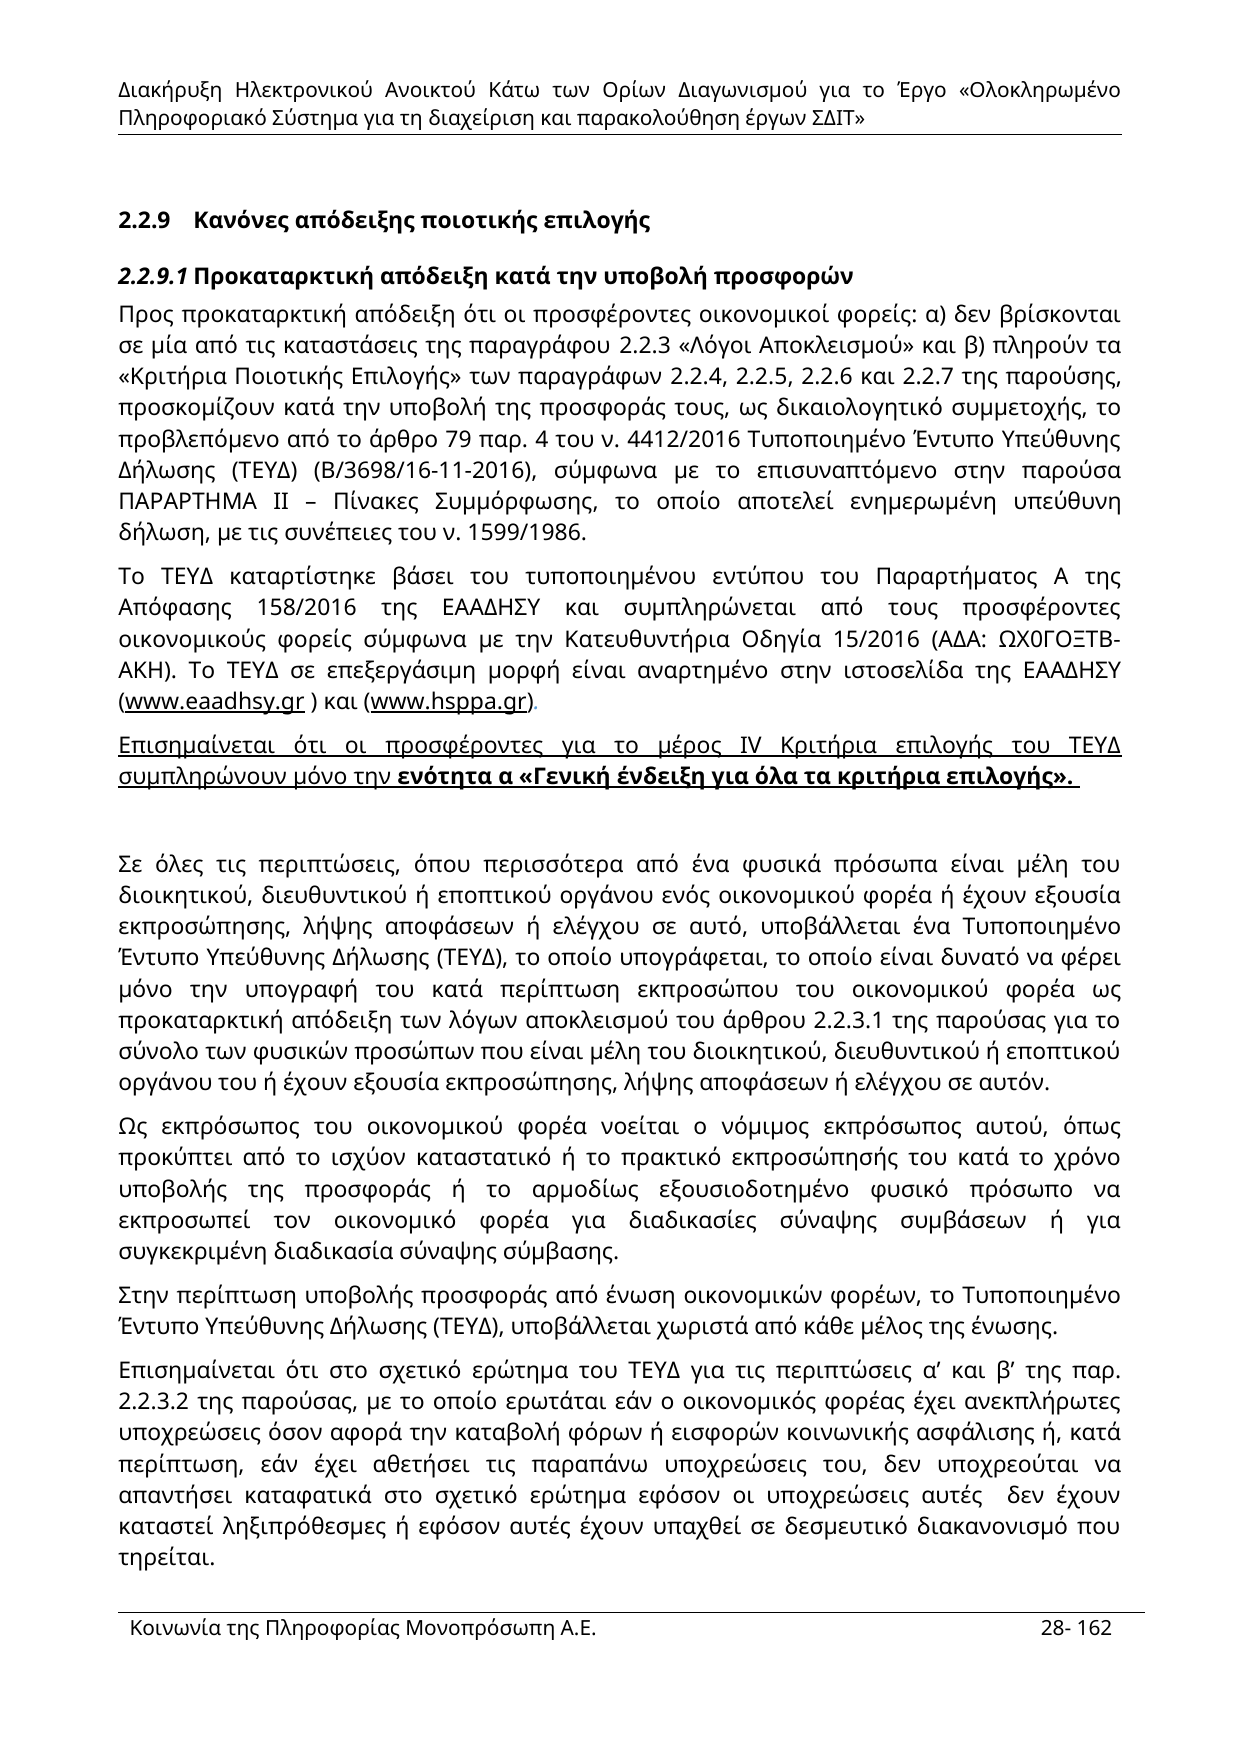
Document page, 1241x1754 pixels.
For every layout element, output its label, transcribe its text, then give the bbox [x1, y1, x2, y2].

text Ως εκπρόσωπος του οικονομικού φορέα νοείται ο νόμιμος εκπρόσωπος αυτού, όπως προκύπτει από το ισχύον καταστατικό ή το πρακτικό εκπροσώπησής του κατά το χρόνο υποβολής της προσφοράς ή το αρμοδίως εξουσιοδοτημένο φυσικό πρόσωπο να εκπροσωπεί τον οικονομικό φορέα για διαδικασίες σύναψης συμβάσεων ή για συγκεκριμένη διαδικασία σύναψης σύμβασης. [118, 1110, 1122, 1266]
text Προς προκαταρκτική απόδειξη ότι οι προσφέροντες οικονομικοί φορείς: α) δεν βρίσκονται σε μία από τις καταστάσεις της παραγράφου 2.2.3 «Λόγοι Αποκλεισμού» και β) πληρούν τα «Κριτήρια Ποιοτικής Επιλογής» των παραγράφων 2.2.4, 2.2.5, 2.2.6 και 2.2.7 της παρούσης, προσκομίζουν κατά την υποβολή της προσφοράς τους, ως δικαιολογητικό συμμετοχής, το προβλεπόμενο από το άρθρο 79 παρ. 4 του ν. 4412/2016 Τυποποιημένο Έντυπο Υπεύθυνης Δήλωσης (ΤΕΥΔ) (Β/3698/16-11-2016), σύμφωνα με το επισυναπτόμενο στην παρούσα ΠΑΡΑΡΤΗΜΑ ΙΙ – Πίνακες Συμμόρφωσης, το οποίο αποτελεί ενημερωμένη υπεύθυνη δήλωση, με τις συνέπειες του ν. 1599/1986. [118, 297, 1122, 547]
subtitle Προκαταρκτική απόδειξη κατά την υποβολή προσφορών [118, 260, 1122, 291]
subtitle Κανόνες απόδειξης ποιοτικής επιλογής [118, 204, 1122, 235]
text Επισημαίνεται ότι στο σχετικό ερώτημα του ΤΕΥΔ για τις περιπτώσεις α’ και β’ της παρ. 2.2.3.2 της παρούσας, με το οποίο ερωτάται εάν ο οικονομικός φορέας έχει ανεκπλήρωτες υποχρεώσεις όσον αφορά την καταβολή φόρων ή εισφορών κοινωνικής ασφάλισης ή, κατά περίπτωση, εάν έχει αθετήσει τις παραπάνω υποχρεώσεις του, δεν υποχρεούται να απαντήσει καταφατικά στο σχετικό ερώτημα εφόσον οι υποχρεώσεις αυτές δεν έχουν καταστεί ληξιπρόθεσμες ή εφόσον αυτές έχουν υπαχθεί σε δεσμευτικό διακανονισμό που τηρείται. [118, 1354, 1122, 1572]
text Το ΤΕΥΔ καταρτίστηκε βάσει του τυποποιημένου εντύπου του Παραρτήματος Α της Απόφασης 158/2016 της ΕΑΑΔΗΣΥ και συμπληρώνεται από τους προσφέροντες οικονομικούς φορείς σύμφωνα με την Κατευθυντήρια Οδηγία 15/2016 (ΑΔΑ: ΩΧ0ΓΟΞΤΒ-ΑΚΗ). Το ΤΕΥΔ σε επεξεργάσιμη μορφή είναι αναρτημένο στην ιστοσελίδα της ΕΑΑΔΗΣΥ (www.eaadhsy.gr ) και (www.hsppa.gr). [118, 560, 1122, 716]
text Επισημαίνεται ότι οι προσφέροντες για το μέρος IV Κριτήρια επιλογής του ΤΕΥΔ συμπληρώνουν μόνο την ενότητα α «Γενική ένδειξη για όλα τα κριτήρια επιλογής». [118, 729, 1122, 755]
text Επισημαίνεται ότι οι προσφέροντες για το μέρος IV Κριτήρια επιλογής του ΤΕΥΔ συμπληρώνουν μόνο την ενότητα α «Γενική ένδειξη για όλα τα κριτήρια επιλογής». [118, 757, 1122, 791]
text Σε όλες τις περιπτώσεις, όπου περισσότερα από ένα φυσικά πρόσωπα είναι μέλη του διοικητικού, διευθυντικού ή εποπτικού οργάνου ενός οικονομικού φορέα ή έχουν εξουσία εκπροσώπησης, λήψης αποφάσεων ή ελέγχου σε αυτό, υποβάλλεται ένα Τυποποιημένο Έντυπο Υπεύθυνης Δήλωσης (ΤΕΥΔ), το οποίο υπογράφεται, το οποίο είναι δυνατό να φέρει μόνο την υπογραφή του κατά περίπτωση εκπροσώπου του οικονομικού φορέα ως προκαταρκτική απόδειξη των λόγων αποκλεισμού του άρθρου 2.2.3.1 της παρούσας για το σύνολο των φυσικών προσώπων που είναι μέλη του διοικητικού, διευθυντικού ή εποπτικού οργάνου του ή έχουν εξουσία εκπροσώπησης, λήψης αποφάσεων ή ελέγχου σε αυτόν. [118, 847, 1122, 1097]
text Στην περίπτωση υποβολής προσφοράς από ένωση οικονομικών φορέων, το Τυποποιημένο Έντυπο Υπεύθυνης Δήλωσης (ΤΕΥΔ), υποβάλλεται χωριστά από κάθε μέλος της ένωσης. [118, 1279, 1122, 1341]
